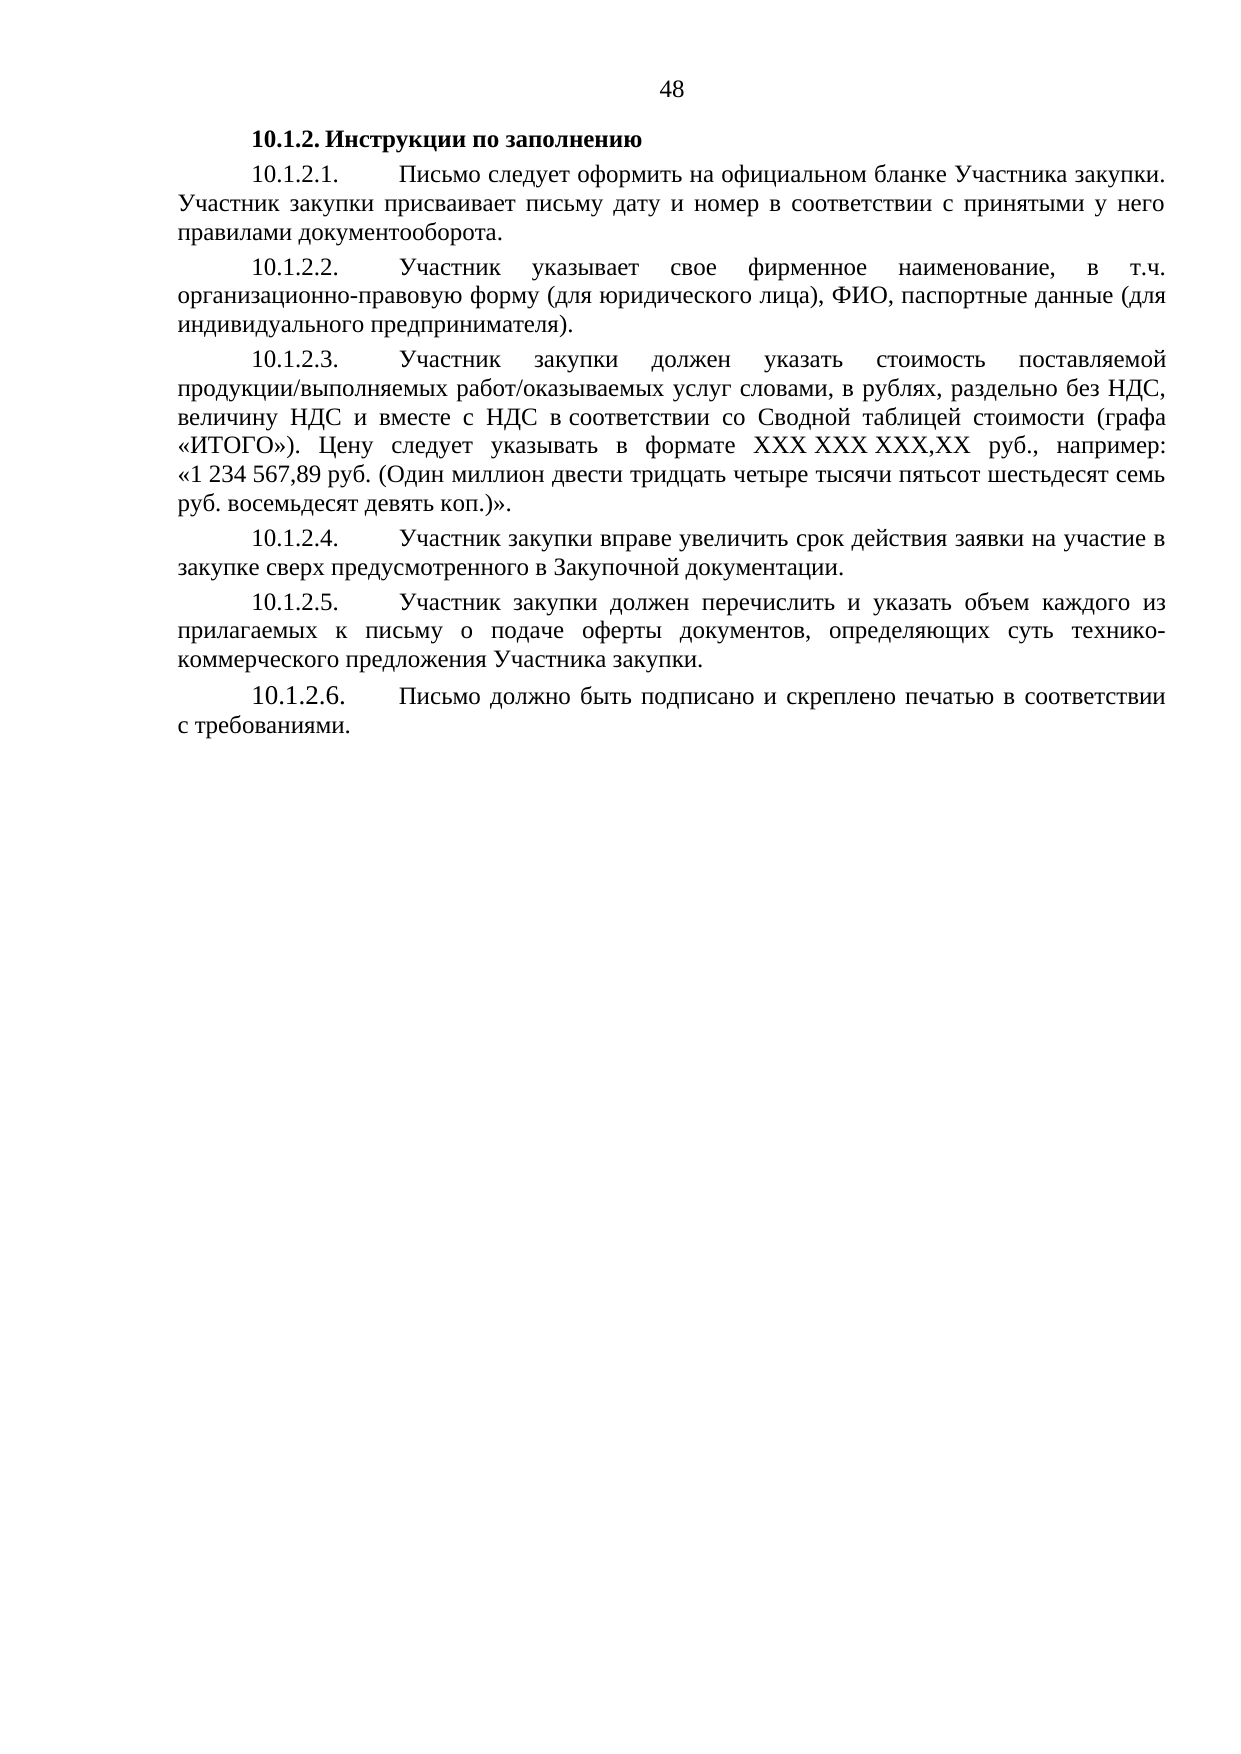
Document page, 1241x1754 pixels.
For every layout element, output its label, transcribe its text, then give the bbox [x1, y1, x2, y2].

list Письмо должно быть подписано и скреплено печатью в соответствии с требованиями. [177, 679, 1167, 739]
list Инструкции по заполнению [177, 124, 1167, 153]
list Участник закупки должен указать стоимость поставляемой продукции/выполняемых работ/оказываемых услуг словами, в рублях, раздельно без НДС, величину НДС и вместе с НДС в соответствии со Сводной таблицей стоимости (графа «ИТОГО»). Цену следует указывать в формате ХХХ ХХХ ХХХ,ХХ руб., например: «1 234 567,89 руб. (Один миллион двести тридцать четыре тысячи пятьсот шестьдесят семь руб. восемьдесят девять коп.)». [177, 344, 1167, 517]
list Участник закупки должен перечислить и указать объем каждого из прилагаемых к письму о подаче оферты документов, определяющих суть технико-коммерческого предложения Участника закупки. [177, 587, 1167, 673]
list Письмо следует оформить на официальном бланке Участника закупки. Участник закупки присваивает письму дату и номер в соответствии с принятыми у него правилами документооборота. [177, 159, 1167, 246]
list Участник указывает свое фирменное наименование, в т.ч. организационно-правовую форму (для юридического лица), ФИО, паспортные данные (для индивидуального предпринимателя). [177, 252, 1167, 338]
list Участник закупки вправе увеличить срок действия заявки на участие в закупке сверх предусмотренного в Закупочной документации. [177, 523, 1167, 581]
